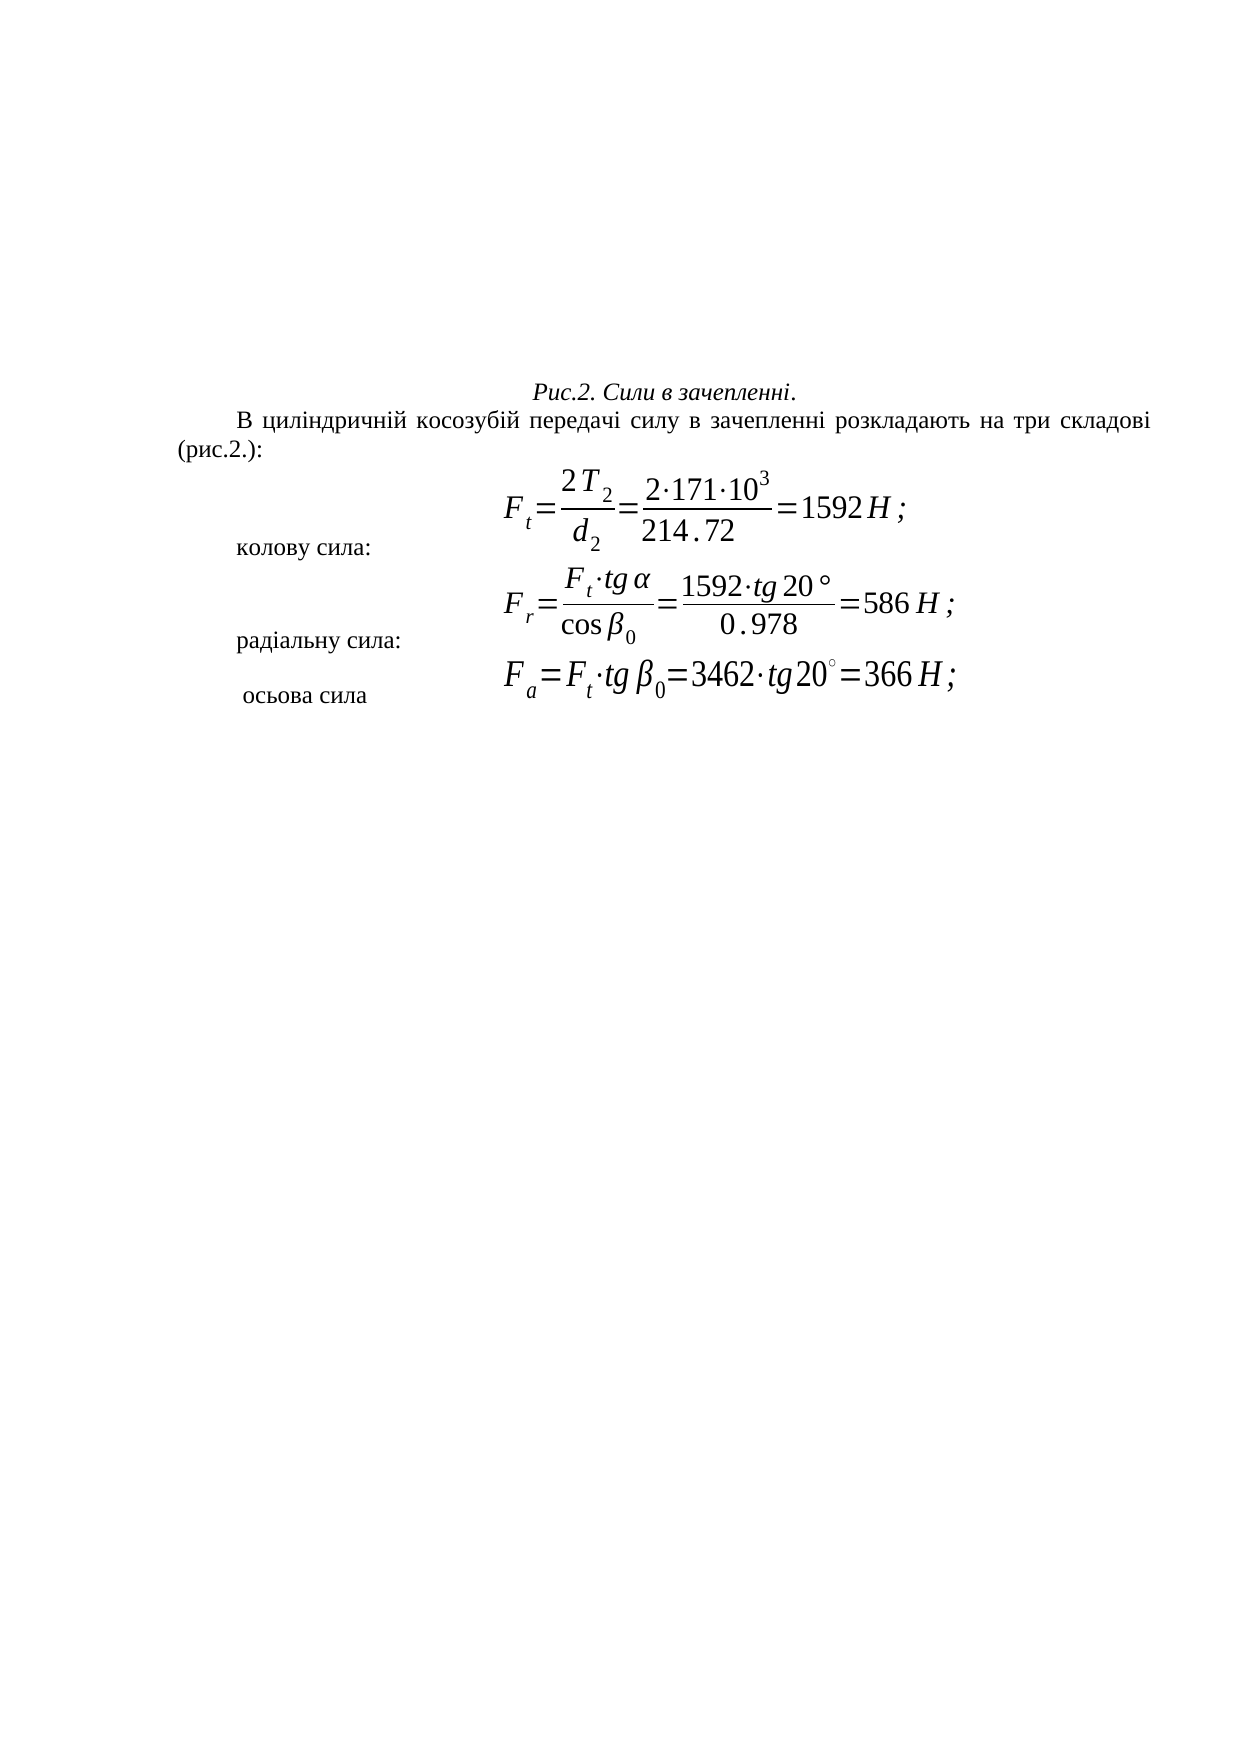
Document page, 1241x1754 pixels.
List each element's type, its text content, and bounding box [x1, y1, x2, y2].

text радіальну сила: [177, 561, 1152, 654]
text В циліндричній косозубій передачі силу в зачепленні розкладають на три складові (рис.2.): [177, 406, 1152, 463]
text колову сила: [177, 463, 1152, 561]
text осьова сила [177, 654, 1152, 709]
text Рис.2. Сили в зачепленні. [177, 377, 1152, 406]
